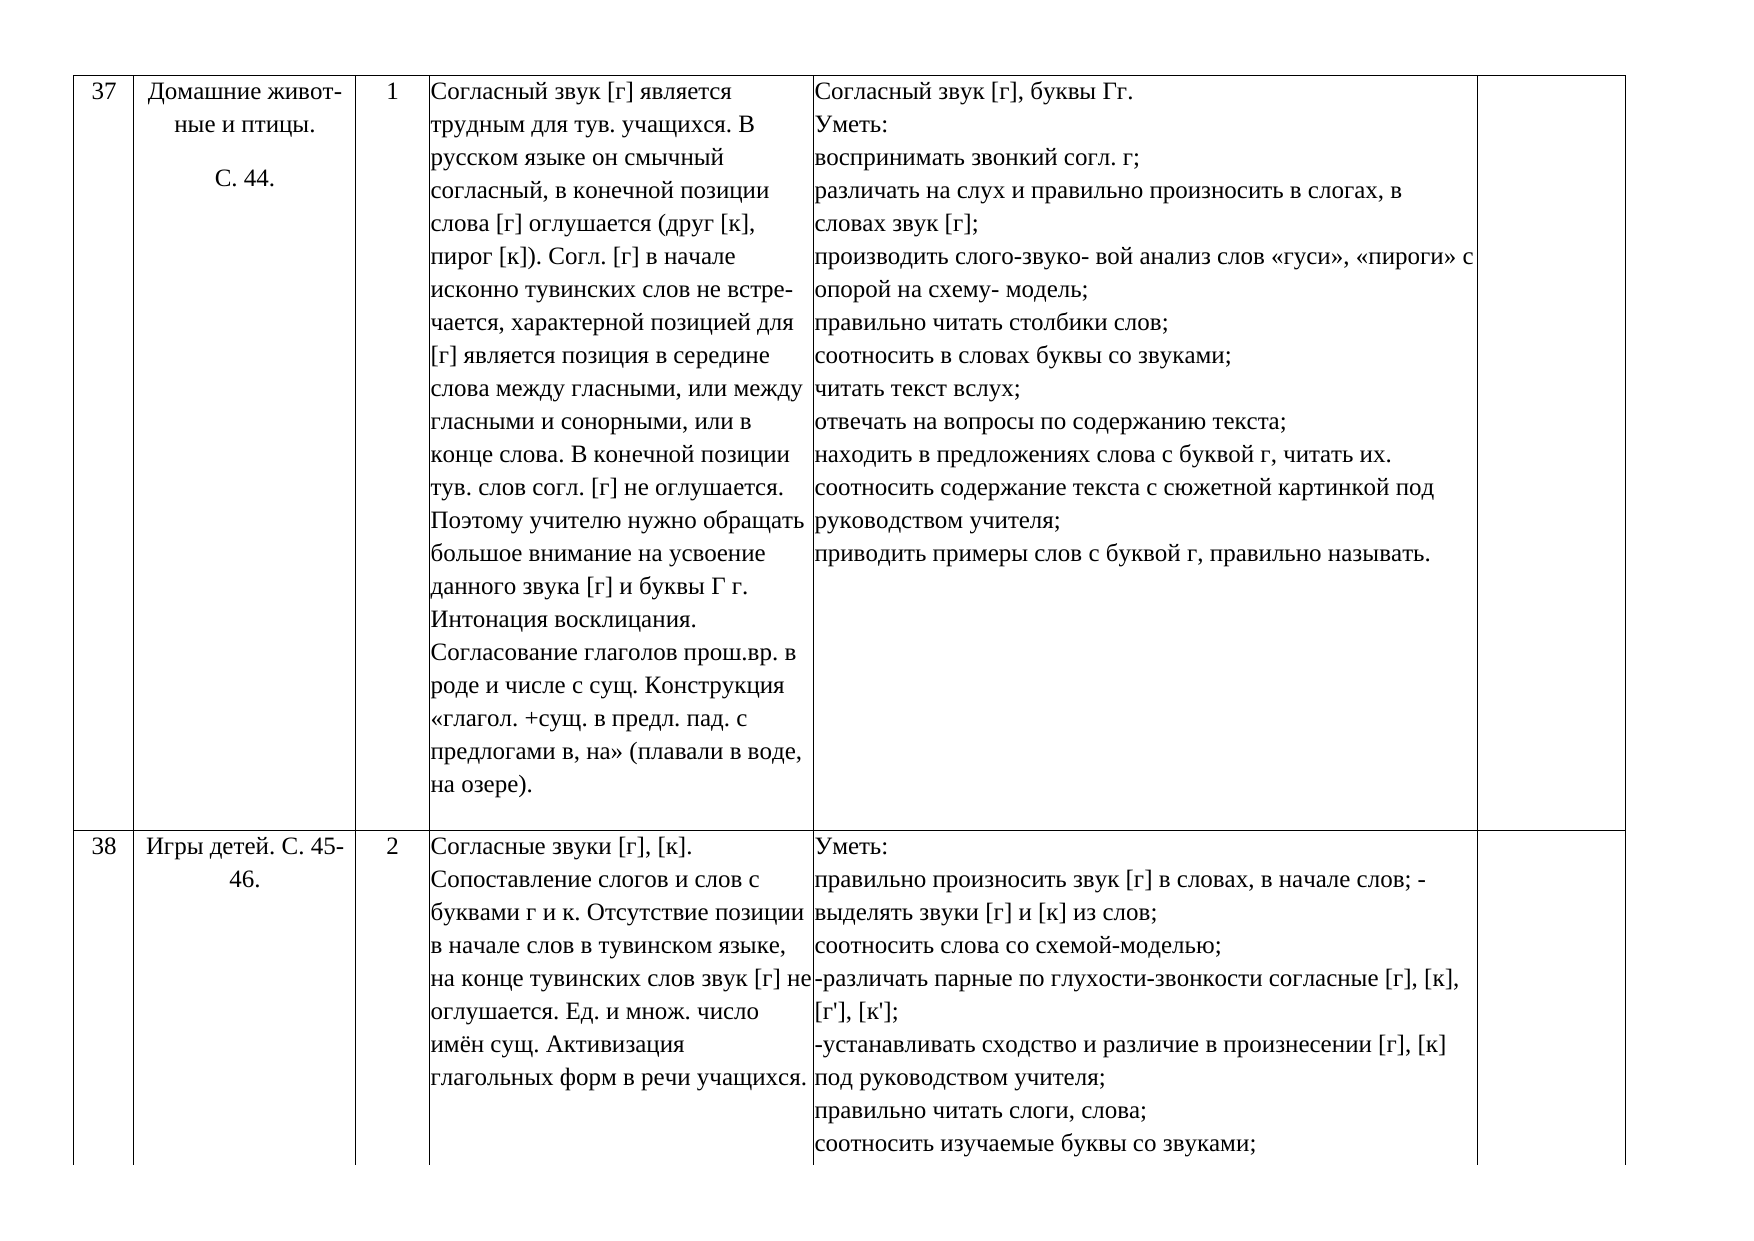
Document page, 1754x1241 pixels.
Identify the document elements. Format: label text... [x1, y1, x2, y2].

table_cell Домашние животные и птицы. С. 44. [134, 76, 355, 830]
table_cell 1 [356, 76, 429, 830]
table_cell [1478, 831, 1625, 1165]
table_cell 37 [74, 76, 133, 830]
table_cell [814, 831, 1477, 1165]
table_cell [1478, 76, 1625, 830]
table_cell 2 [356, 831, 429, 1165]
table_cell Согласный звук [г] является трудным для тув. учащихся. В русском языке он смычный согласный, в конечной позиции слова [г] оглушается (друг [к], пирог [к]). Согл. [г] в начале исконно тувинских слов не встречается, характерной позицией для [г] является позиция в середине слова между гласными, или между гласными и сонорными, или в конце слова. В конечной позиции тув. слов согл. [г] не оглушается. Поэтому учителю нужно обращать большое внимание на усвоение данного звука [г] и буквы Г г. Интонация восклицания. Согласование глаголов прош.вр. в роде и числе с сущ. Конструкция «глагол. +сущ. в предл. пад. с предлогами в, на» (плавали в воде, на озере). [430, 76, 813, 830]
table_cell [134, 831, 355, 1165]
table_cell 38 [74, 831, 133, 1165]
table_cell Согласный звук [г], буквы Гг. Уметь: воспринимать звонкий согл. г; различать на слух и правильно произносить в слогах, в словах звук [г]; производить слого-звуко- вой анализ слов «гуси», «пироги» с опорой на схему- модель; правильно читать столбики слов; соотносить в словах буквы со звуками; читать текст вслух; отвечать на вопросы по содержанию текста; находить в предложениях слова с буквой г, читать их. соотносить содержание текста с сюжетной картинкой под руководством учителя; приводить примеры слов с буквой г, правильно называть. [814, 76, 1477, 830]
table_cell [430, 831, 813, 1165]
